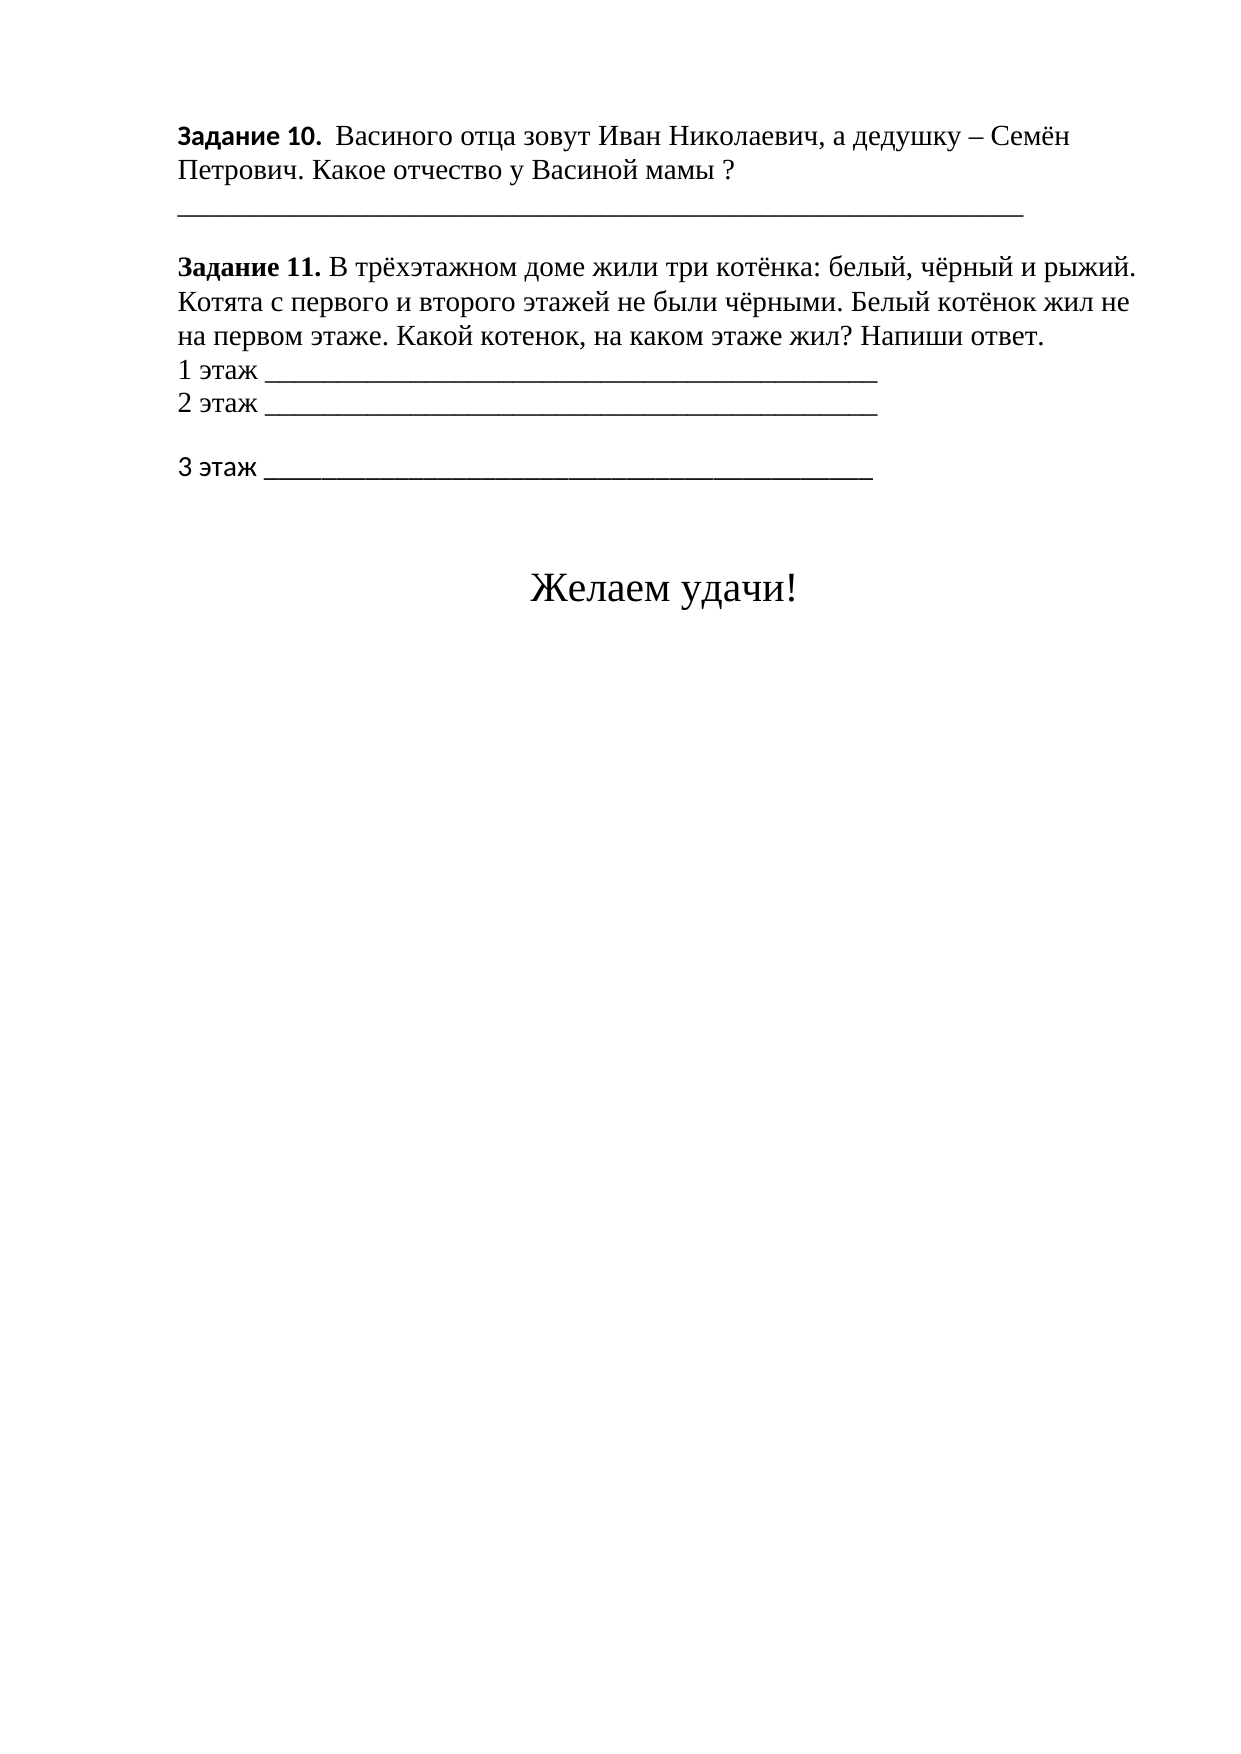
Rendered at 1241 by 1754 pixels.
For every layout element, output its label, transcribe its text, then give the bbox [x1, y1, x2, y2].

text Задание 10. Васиного отца зовут Иван Николаевич, а дедушку – Семён Петрович. Какое отчество у Васиной мамы ? __________________________________________________________ [177, 118, 1152, 219]
text 2 этаж __________________________________________ [177, 385, 1152, 419]
text Задание 11. В трёхэтажном доме жили три котёнка: белый, чёрный и рыжий. Котята с первого и второго этажей не были чёрными. Белый котёнок жил не на первом этаже. Какой котенок, на каком этаже жил? Напиши ответ. [177, 249, 1152, 352]
text Желаем удачи! [177, 562, 1152, 610]
text 3 этаж __________________________________________ [177, 448, 1152, 484]
text 1 этаж __________________________________________ [177, 352, 1152, 385]
